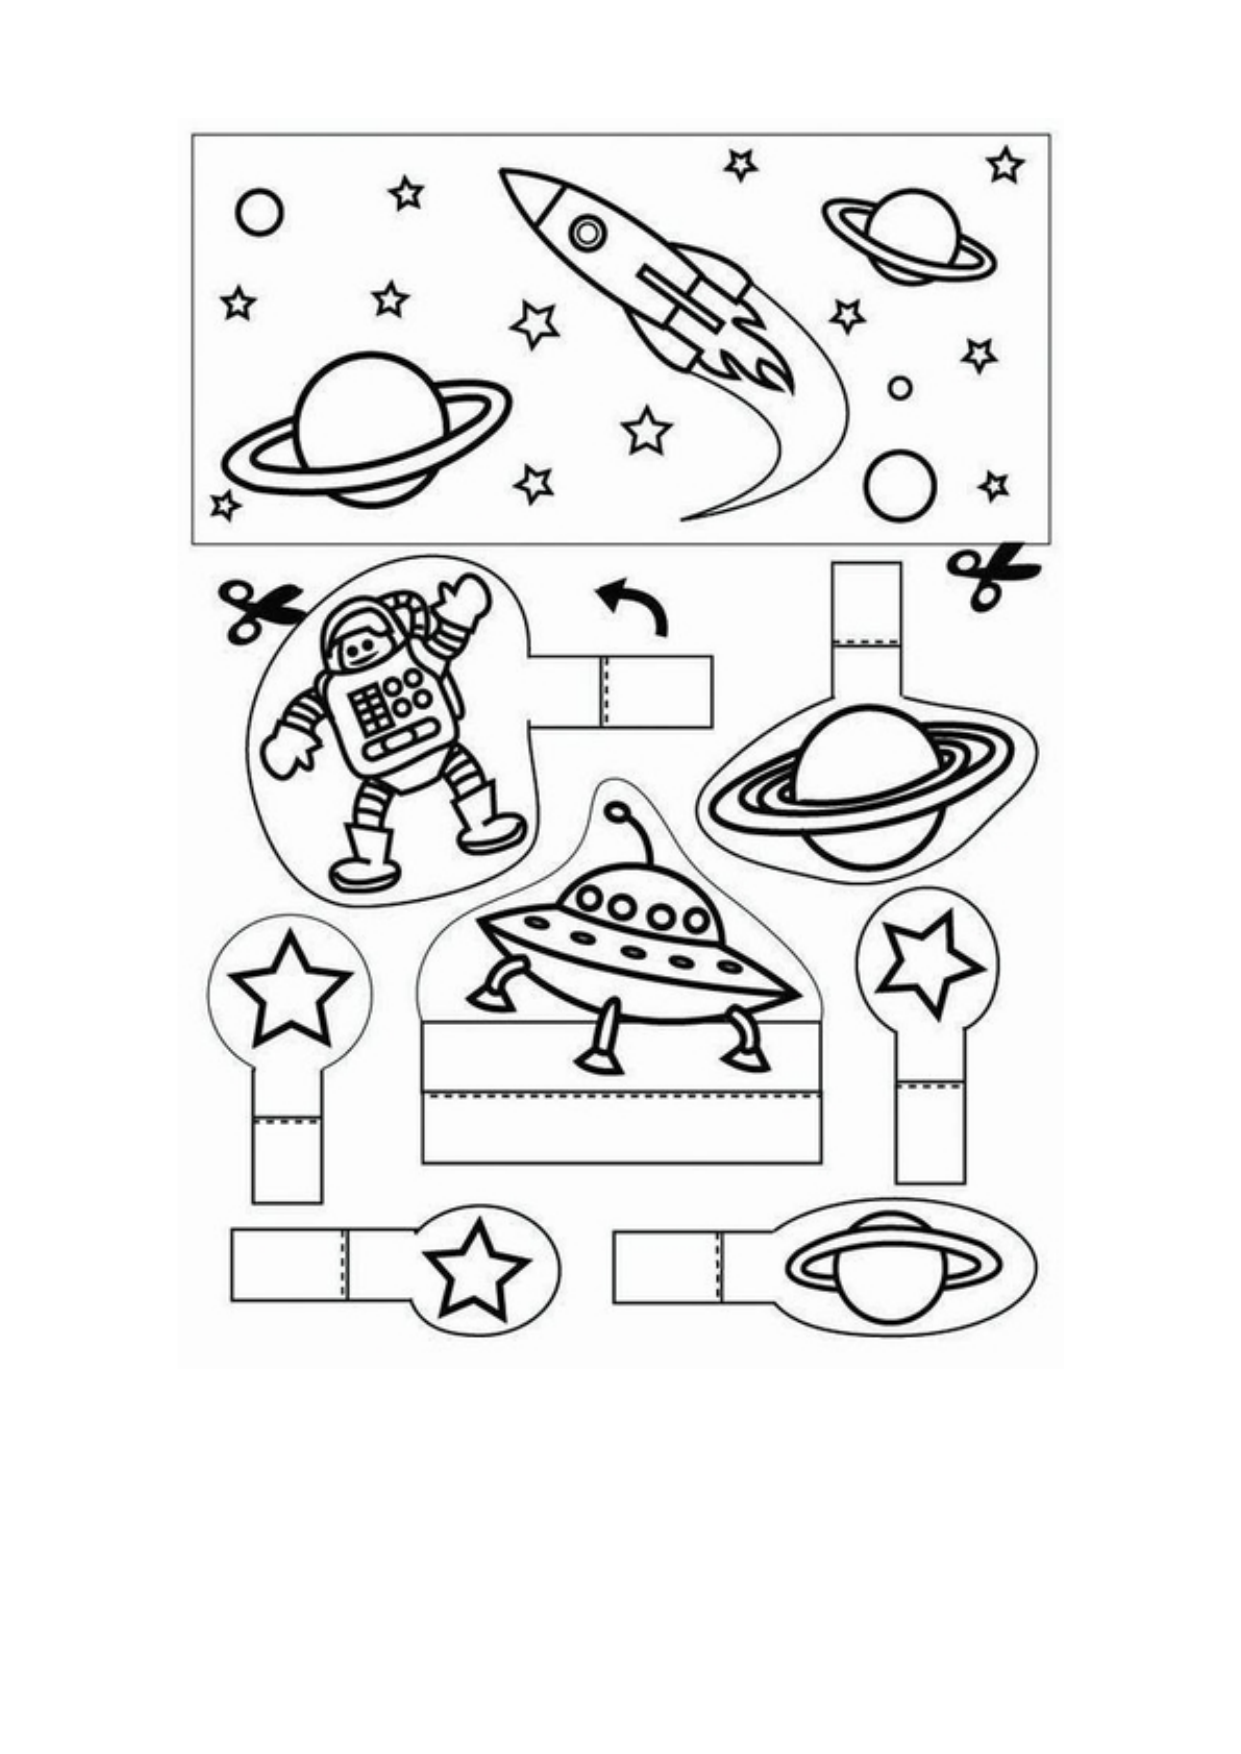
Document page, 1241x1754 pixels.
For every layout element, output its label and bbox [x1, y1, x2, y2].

picture [177, 118, 1065, 1369]
